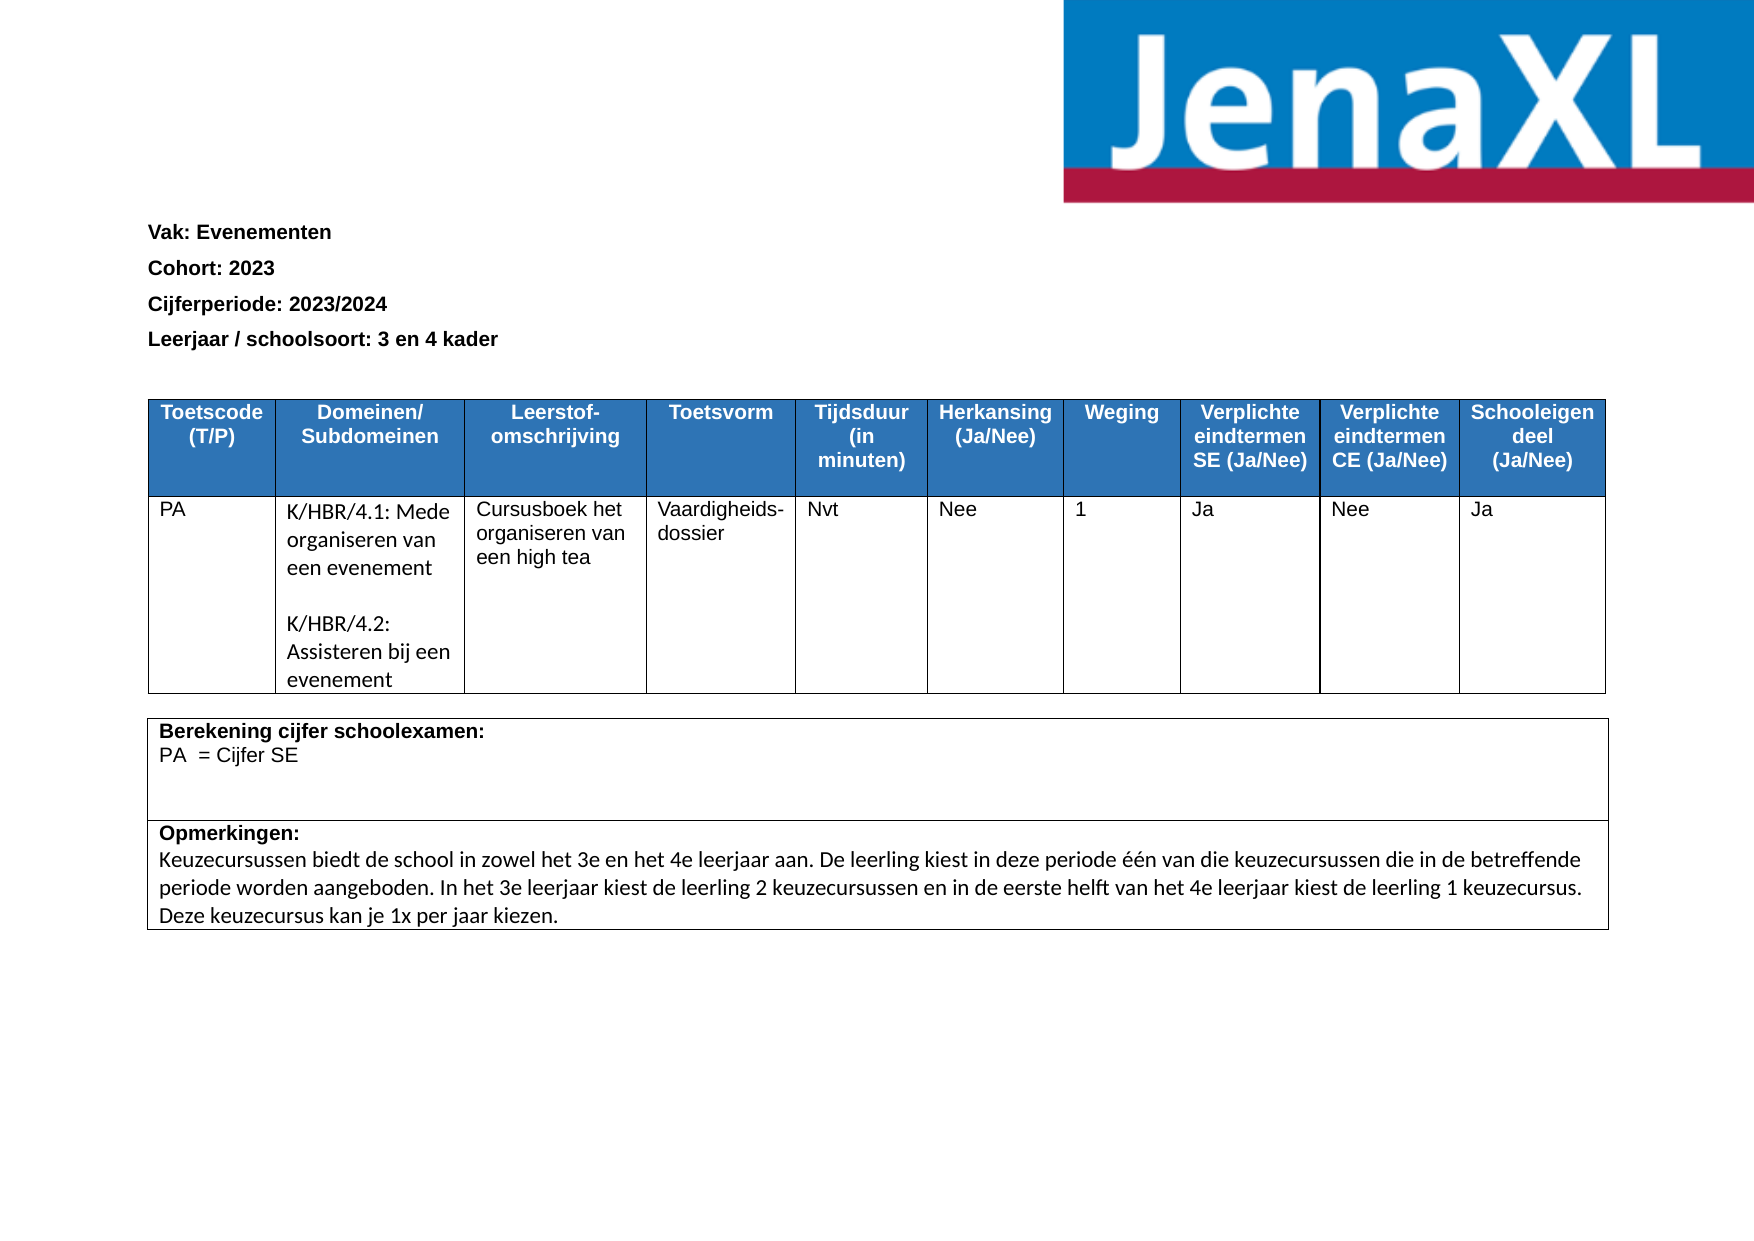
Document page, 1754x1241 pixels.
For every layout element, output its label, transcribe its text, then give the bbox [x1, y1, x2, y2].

table_cell K/HBR/4.1: Mede organiseren van een evenement K/HBR/4.2: Assisteren bij een evenement [276, 497, 464, 693]
table_header Weging [1064, 400, 1180, 496]
table_cell Cursusboek het organiseren van een high tea [465, 497, 646, 693]
text Cohort: 2023 [148, 255, 1606, 279]
text Cijferperiode: 2023/2024 [148, 291, 1606, 315]
table_cell Nee [928, 497, 1063, 693]
picture [1063, 0, 1754, 205]
text Vak: Evenementen [148, 219, 1606, 243]
table_cell Opmerkingen: Keuzecursussen biedt de school in zowel het 3e en het 4e leerjaar aan. De leerling kiest in deze periode één van die keuzecursussen die in de betreffende periode worden aangeboden. In het 3e leerjaar kiest de leerling 2 keuzecursussen en in de eerste helft van het 4e leerjaar kiest de leerling 1 keuzecursus. Deze keuzecursus kan je 1x per jaar kiezen. [148, 821, 1608, 929]
table_header Herkansing (Ja/Nee) [928, 400, 1063, 496]
table_header Verplichte eindtermen CE (Ja/Nee) [1321, 400, 1459, 496]
table_header Toetsvorm [647, 400, 795, 496]
table_header Schooleigen deel (Ja/Nee) [1460, 400, 1605, 496]
table_header Verplichte eindtermen SE (Ja/Nee) [1181, 400, 1319, 496]
table_cell Ja [1181, 497, 1319, 693]
table_cell Vaardigheids-dossier [647, 497, 795, 693]
table_cell Nvt [796, 497, 927, 693]
table_cell Ja [1460, 497, 1605, 693]
table_cell Nee [1321, 497, 1459, 693]
table_header Toetscode (T/P) [149, 400, 275, 496]
table_cell 1 [1064, 497, 1180, 693]
table_header Domeinen/ Subdomeinen [276, 400, 464, 496]
table_header Tijdsduur (in minuten) [796, 400, 927, 496]
text Leerjaar / schoolsoort: 3 en 4 kader [148, 327, 1606, 351]
table_header Leerstof- omschrijving [465, 400, 646, 496]
table_header Berekening cijfer schoolexamen: PA = Cijfer SE [148, 719, 1608, 820]
table_cell PA [149, 497, 275, 693]
